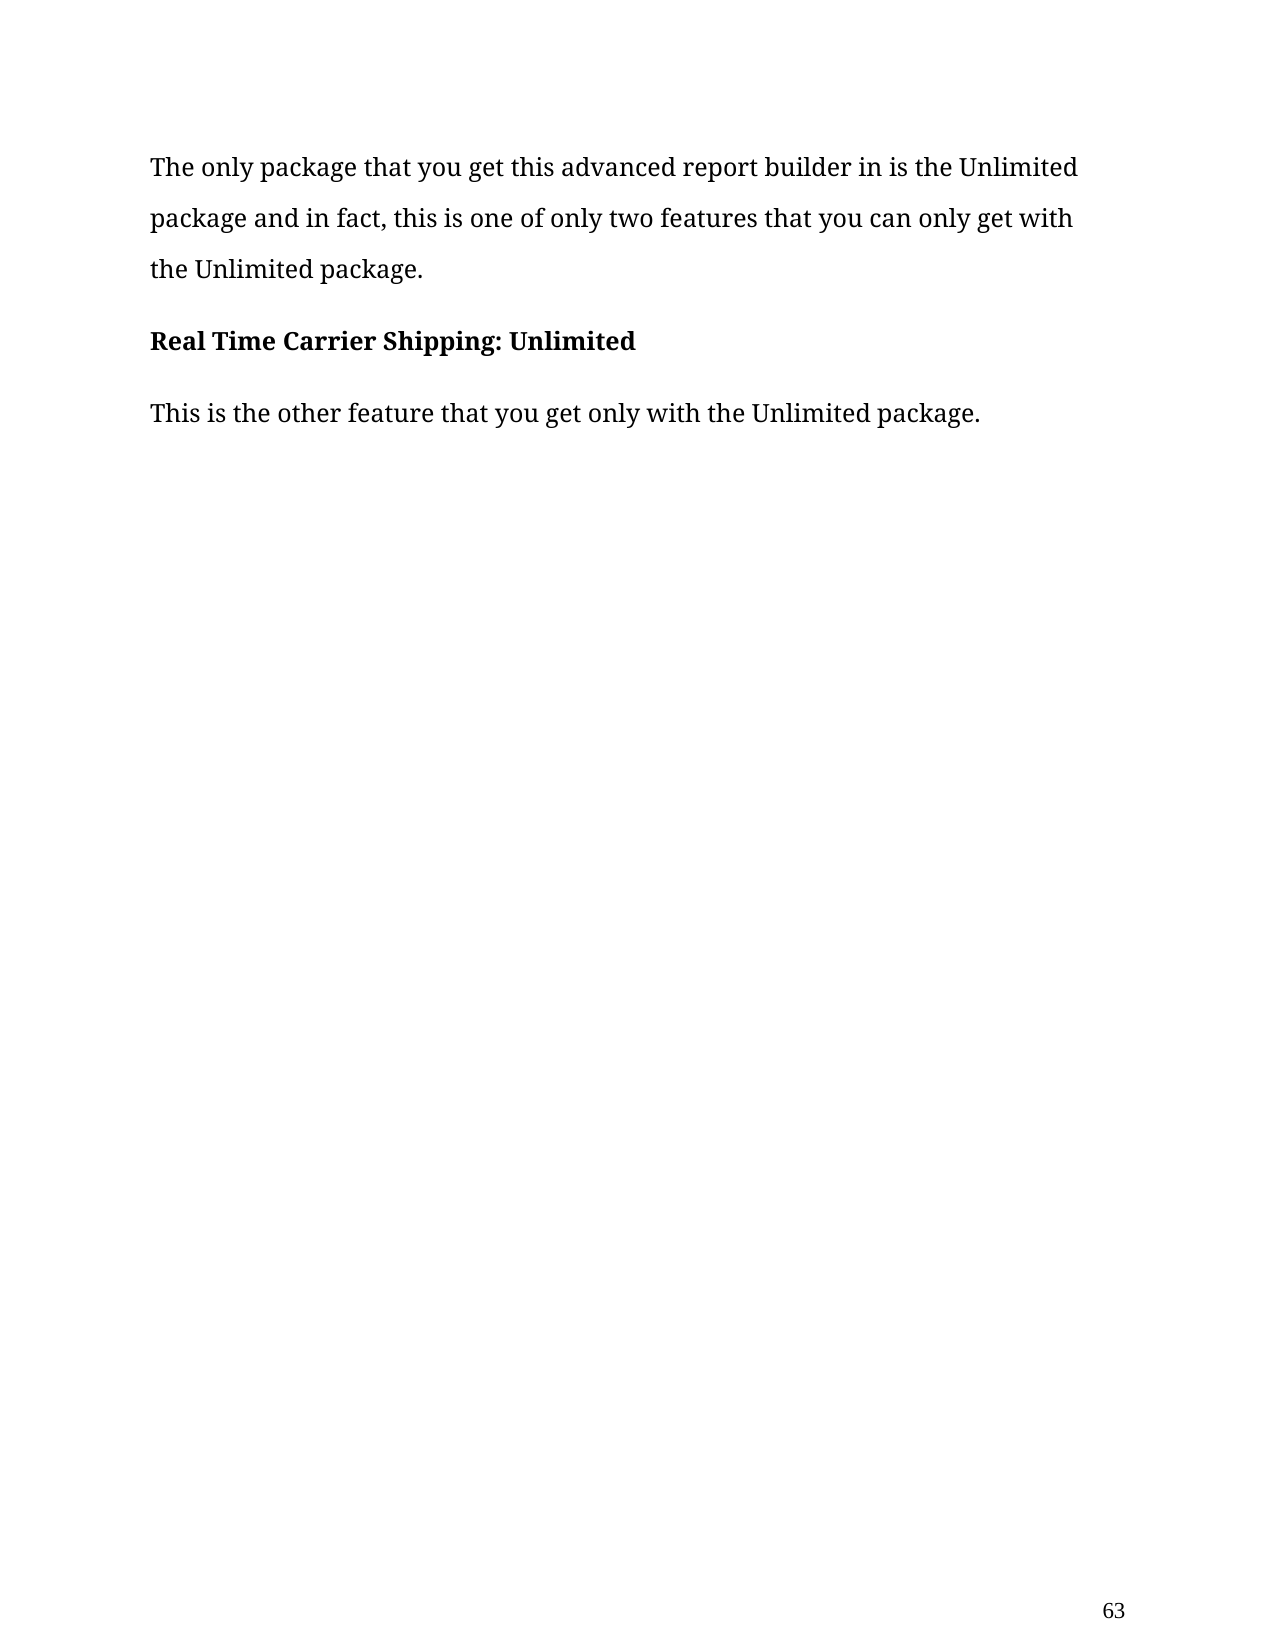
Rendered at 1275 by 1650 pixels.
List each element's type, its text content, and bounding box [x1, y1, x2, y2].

text The only package that you get this advanced report builder in is the Unlimited package and in fact, this is one of only two features that you can only get with the Unlimited package. [150, 150, 1102, 286]
text This is the other feature that you get only with the Unlimited package. [150, 396, 1125, 430]
text Real Time Carrier Shipping: Unlimited [150, 324, 1125, 358]
